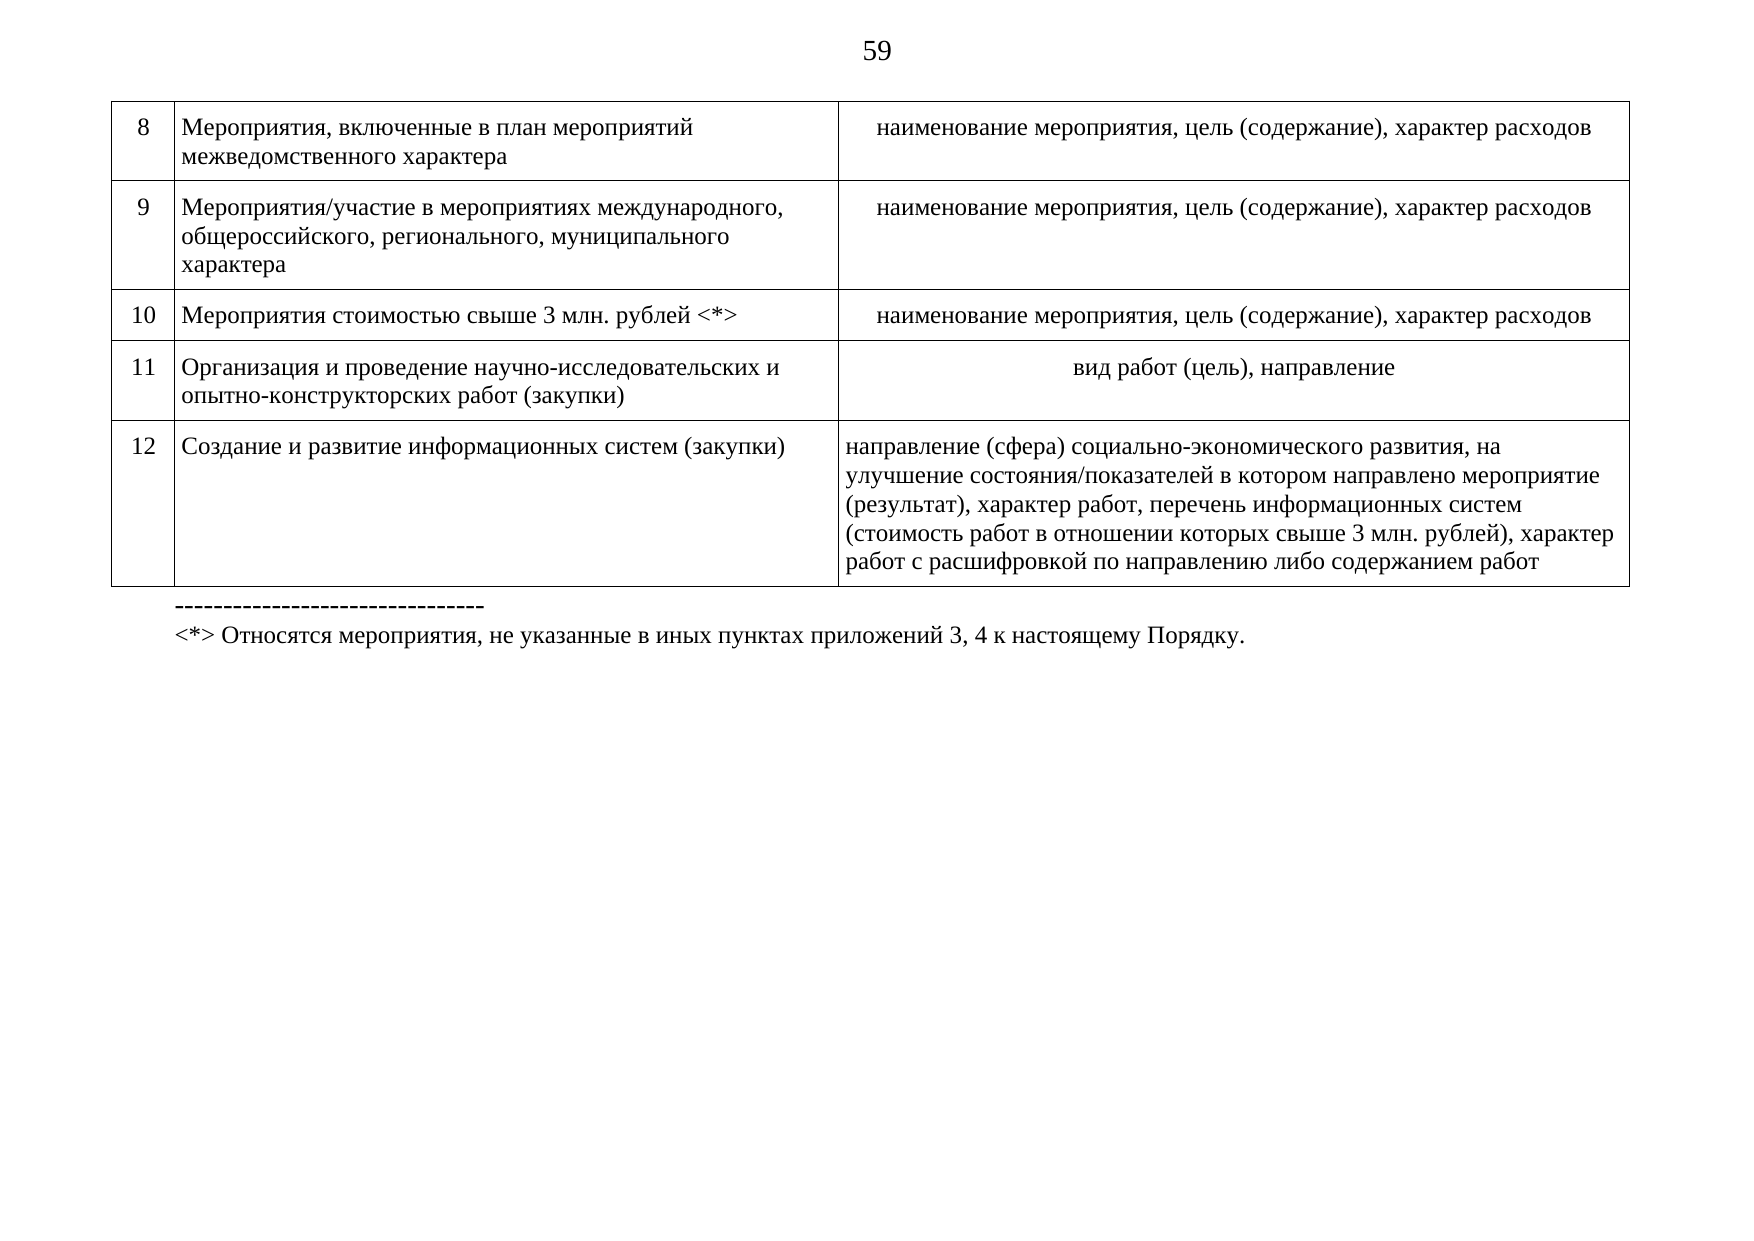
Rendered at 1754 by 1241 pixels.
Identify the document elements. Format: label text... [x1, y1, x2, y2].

table_cell наименование мероприятия, цель (содержание), характер расходов [839, 181, 1629, 289]
text <*> Относятся мероприятия, не указанные в иных пунктах приложений 3, 4 к настоящему Порядку. [118, 620, 1636, 649]
table_cell вид работ (цель), направление [839, 341, 1629, 420]
table_cell 9 [112, 181, 174, 289]
table_cell наименование мероприятия, цель (содержание), характер расходов [839, 290, 1629, 340]
table_cell 12 [112, 421, 174, 586]
table_cell 10 [112, 290, 174, 340]
table_cell Создание и развитие информационных систем (закупки) [175, 421, 838, 586]
table_cell Мероприятия/участие в мероприятиях международного, общероссийского, регионального, муниципального характера [175, 181, 838, 289]
table_cell Мероприятия стоимостью свыше 3 млн. рублей <*> [175, 290, 838, 340]
text -------------------------------- [118, 587, 1636, 620]
table_cell 8 [112, 102, 174, 180]
table_cell Организация и проведение научно-исследовательских и опытно-конструкторских работ (закупки) [175, 341, 838, 420]
table_cell наименование мероприятия, цель (содержание), характер расходов [839, 102, 1629, 180]
table_cell направление (сфера) социально-экономического развития, на улучшение состояния/показателей в котором направлено мероприятие (результат), характер работ, перечень информационных систем (стоимость работ в отношении которых свыше 3 млн. рублей), характер работ с расшифровкой по направлению либо содержанием работ [839, 421, 1629, 586]
table_cell 11 [112, 341, 174, 420]
table_cell Мероприятия, включенные в план мероприятий межведомственного характера [175, 102, 838, 180]
